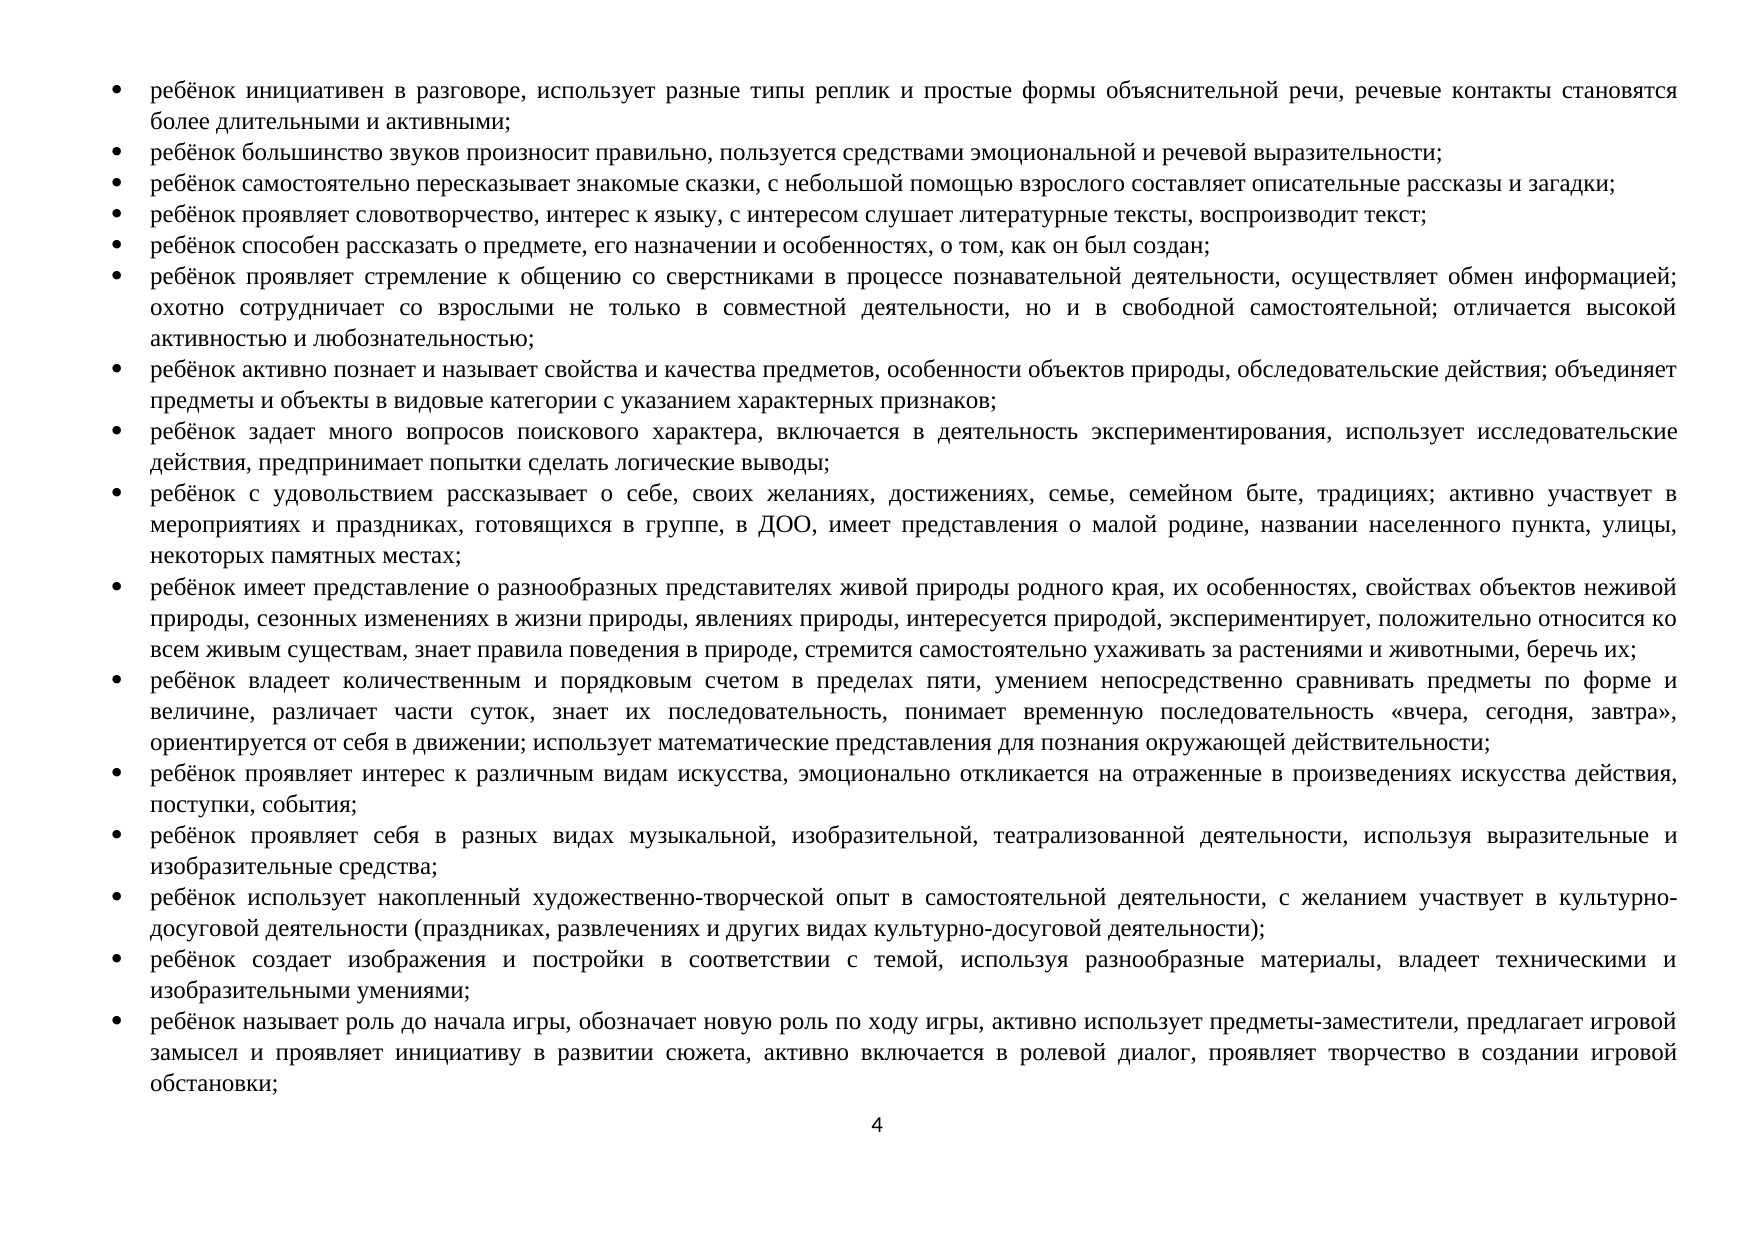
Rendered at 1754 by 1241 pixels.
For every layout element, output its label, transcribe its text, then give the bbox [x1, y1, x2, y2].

list ребёнок проявляет словотворчество, интерес к языку, с интересом слушает литературные тексты, воспроизводит текст; [112, 199, 1679, 228]
list ребёнок с удовольствием рассказывает о себе, своих желаниях, достижениях, семье, семейном быте, традициях; активно участвует в мероприятиях и праздниках, готовящихся в группе, в ДОО, имеет представления о малой родине, названии населенного пункта, улицы, некоторых памятных местах; [112, 478, 1679, 569]
list ребёнок владеет количественным и порядковым счетом в пределах пяти, умением непосредственно сравнивать предметы по форме и величине, различает части суток, знает их последовательность, понимает временную последовательность «вчера, сегодня, завтра», ориентируется от себя в движении; использует математические представления для познания окружающей действительности; [112, 665, 1679, 756]
list ребёнок задает много вопросов поискового характера, включается в деятельность экспериментирования, использует исследовательские действия, предпринимает попытки сделать логические выводы; [112, 416, 1679, 476]
list ребёнок имеет представление о разнообразных представителях живой природы родного края, их особенностях, свойствах объектов неживой природы, сезонных изменениях в жизни природы, явлениях природы, интересуется природой, экспериментирует, положительно относится ко всем живым существам, знает правила поведения в природе, стремится самостоятельно ухаживать за растениями и животными, беречь их; [112, 572, 1679, 662]
list ребёнок активно познает и называет свойства и качества предметов, особенности объектов природы, обследовательские действия; объединяет предметы и объекты в видовые категории с указанием характерных признаков; [112, 354, 1679, 414]
list ребёнок инициативен в разговоре, использует разные типы реплик и простые формы объяснительной речи, речевые контакты становятся более длительными и активными; [112, 75, 1679, 135]
list ребёнок проявляет стремление к общению со сверстниками в процессе познавательной деятельности, осуществляет обмен информацией; охотно сотрудничает со взрослыми не только в совместной деятельности, но и в свободной самостоятельной; отличается высокой активностью и любознательностью; [112, 261, 1679, 352]
list ребёнок проявляет интерес к различным видам искусства, эмоционально откликается на отраженные в произведениях искусства действия, поступки, события; [112, 758, 1679, 818]
list ребёнок называет роль до начала игры, обозначает новую роль по ходу игры, активно использует предметы-заместители, предлагает игровой замысел и проявляет инициативу в развитии сюжета, активно включается в ролевой диалог, проявляет творчество в создании игровой обстановки; [112, 1006, 1679, 1097]
list ребёнок создает изображения и постройки в соответствии с темой, используя разнообразные материалы, владеет техническими и изобразительными умениями; [112, 944, 1679, 1004]
list ребёнок большинство звуков произносит правильно, пользуется средствами эмоциональной и речевой выразительности; [112, 137, 1679, 166]
list ребёнок способен рассказать о предмете, его назначении и особенностях, о том, как он был создан; [112, 230, 1679, 259]
list ребёнок самостоятельно пересказывает знакомые сказки, с небольшой помощью взрослого составляет описательные рассказы и загадки; [112, 168, 1679, 197]
list ребёнок использует накопленный художественно-творческой опыт в самостоятельной деятельности, с желанием участвует в культурно-досуговой деятельности (праздниках, развлечениях и других видах культурно-досуговой деятельности); [112, 882, 1679, 942]
list ребёнок проявляет себя в разных видах музыкальной, изобразительной, театрализованной деятельности, используя выразительные и изобразительные средства; [112, 820, 1679, 880]
